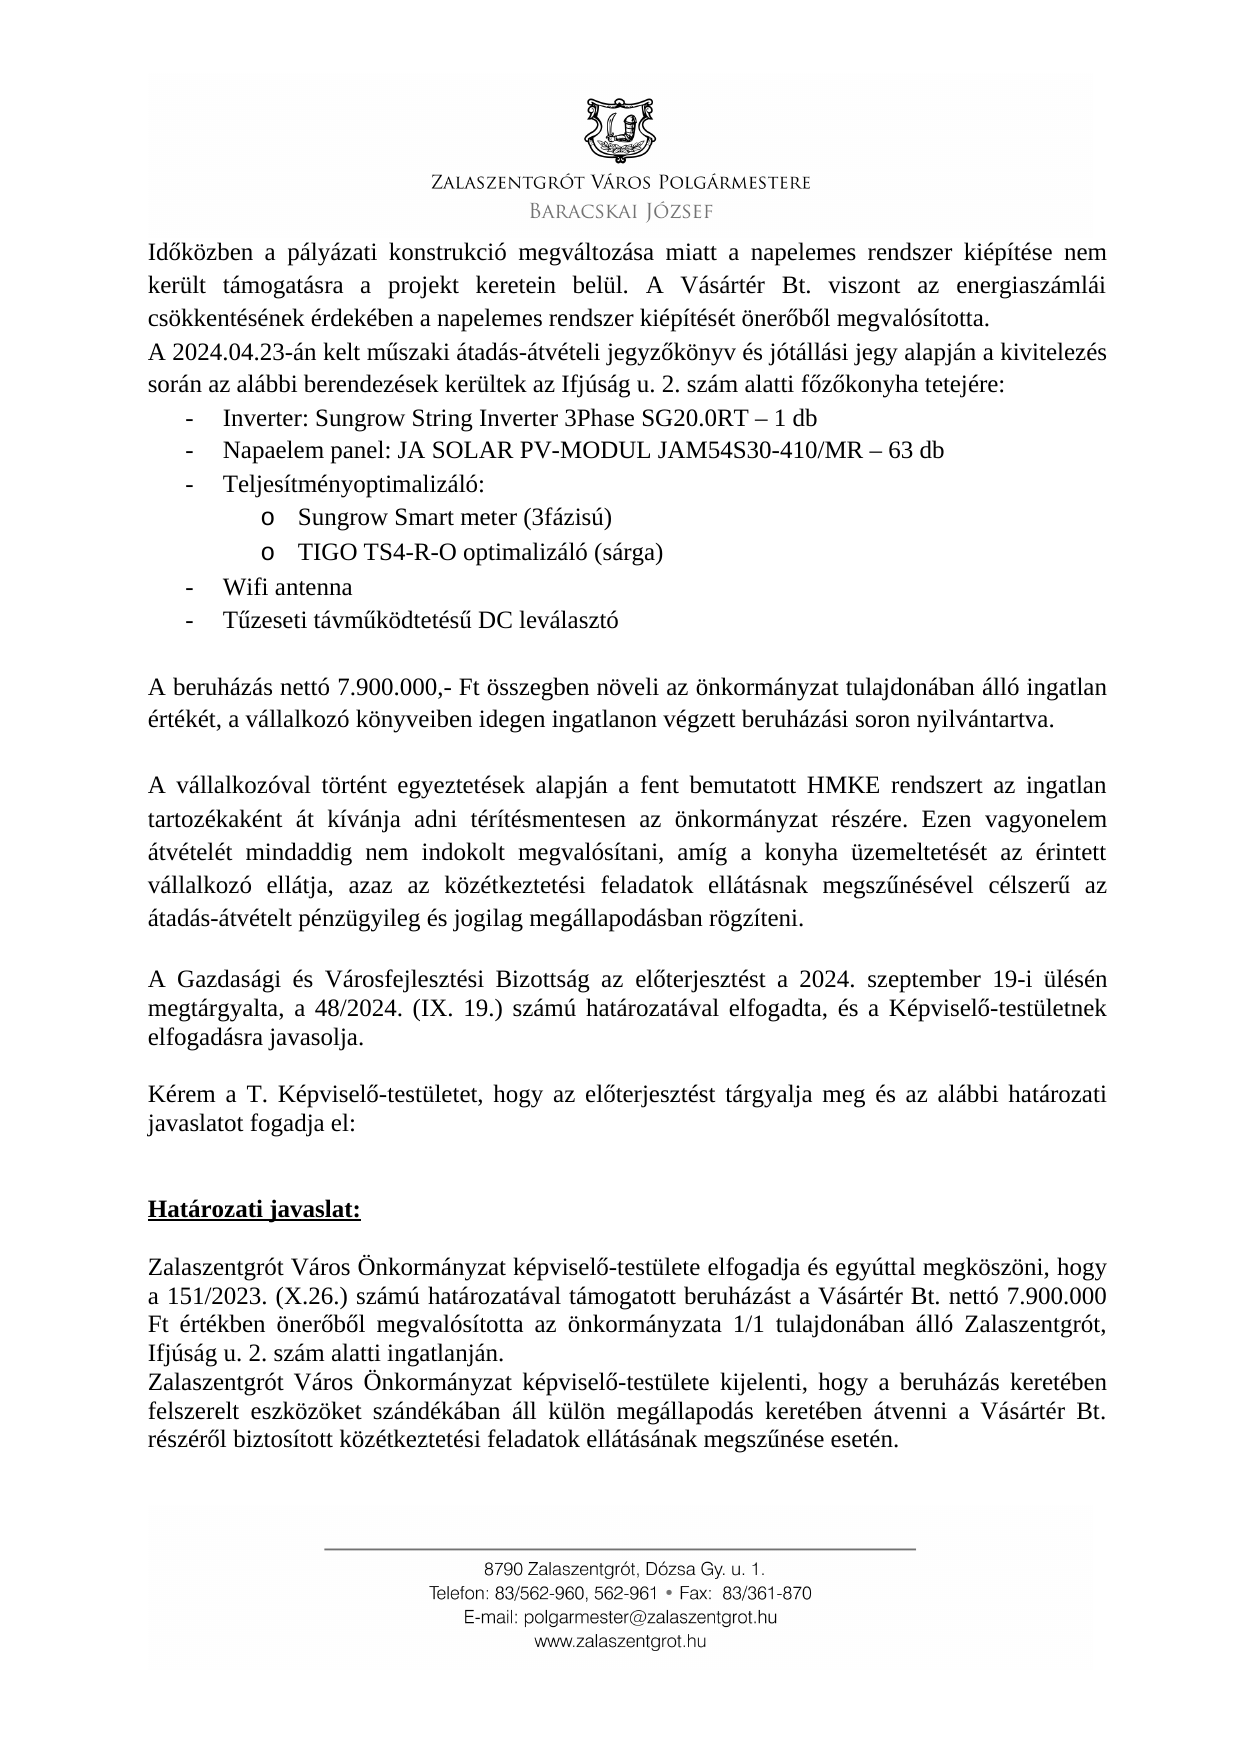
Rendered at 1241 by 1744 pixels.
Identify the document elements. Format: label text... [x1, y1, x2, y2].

text Határozati javaslat: [148, 1194, 1108, 1223]
text A 2024.04.23-án kelt műszaki átadás-átvételi jegyzőkönyv és jótállási jegy alapján a kivitelezés során az alábbi berendezések kerültek az Ifjúság u. 2. szám alatti főzőkonyha tetejére: [148, 337, 1108, 398]
picture [147, 1505, 1093, 1670]
text Kérem a T. Képviselő-testületet, hogy az előterjesztést tárgyalja meg és az alábbi határozati javaslatot fogadja el: [148, 1079, 1108, 1137]
text A Gazdasági és Városfejlesztési Bizottság az előterjesztést a 2024. szeptember 19-i ülésén megtárgyalta, a 48/2024. (IX. 19.) számú határozatával elfogadta, és a Képviselő-testületnek elfogadásra javasolja. [148, 964, 1108, 1051]
picture [147, 73, 1093, 238]
list Tűzeseti távműködtetésű DC leválasztó [185, 606, 1108, 634]
text Időközben a pályázati konstrukció megváltozása miatt a napelemes rendszer kiépítése nem került támogatásra a projekt keretein belül. A Vásártér Bt. viszont az energiaszámlái csökkentésének érdekében a napelemes rendszer kiépítését önerőből megvalósította. [148, 237, 1108, 332]
list Napaelem panel: JA SOLAR PV-MODUL JAM54S30-410/MR – 63 db [185, 436, 1108, 464]
list Wifi antenna [185, 572, 1108, 601]
text A vállalkozóval történt egyeztetések alapján a fent bemutatott HMKE rendszert az ingatlan tartozékaként át kívánja adni térítésmentesen az önkormányzat részére. Ezen vagyonelem átvételét mindaddig nem indokolt megvalósítani, amíg a konyha üzemeltetését az érintett vállalkozó ellátja, azaz az közétkeztetési feladatok ellátásnak megszűnésével célszerű az átadás-átvételt pénzügyileg és jogilag megállapodásban rögzíteni. [148, 771, 1108, 931]
list Teljesítményoptimalizáló: [185, 469, 1108, 497]
text Zalaszentgrót Város Önkormányzat képviselő-testülete kijelenti, hogy a beruházás keretében felszerelt eszközöket szándékában áll külön megállapodás keretében átvenni a Vásártér Bt. részéről biztosított közétkeztetési feladatok ellátásának megszűnése esetén. [148, 1367, 1108, 1453]
text Zalaszentgrót Város Önkormányzat képviselő-testülete elfogadja és egyúttal megköszöni, hogy a 151/2023. (X.26.) számú határozatával támogatott beruházást a Vásártér Bt. nettó 7.900.000 Ft értékben önerőből megvalósította az önkormányzata 1/1 tulajdonában álló Zalaszentgrót, Ifjúság u. 2. szám alatti ingatlanján. [148, 1252, 1108, 1367]
list TIGO TS4-R-O optimalizáló (sárga) [260, 537, 1108, 568]
text A beruházás nettó 7.900.000,- Ft összegben növeli az önkormányzat tulajdonában álló ingatlan értékét, a vállalkozó könyveiben idegen ingatlanon végzett beruházási soron nyilvántartva. [148, 672, 1108, 733]
list Sungrow Smart meter (3fázisú) [260, 502, 1108, 532]
list Inverter: Sungrow String Inverter 3Phase SG20.0RT – 1 db [185, 403, 1108, 431]
